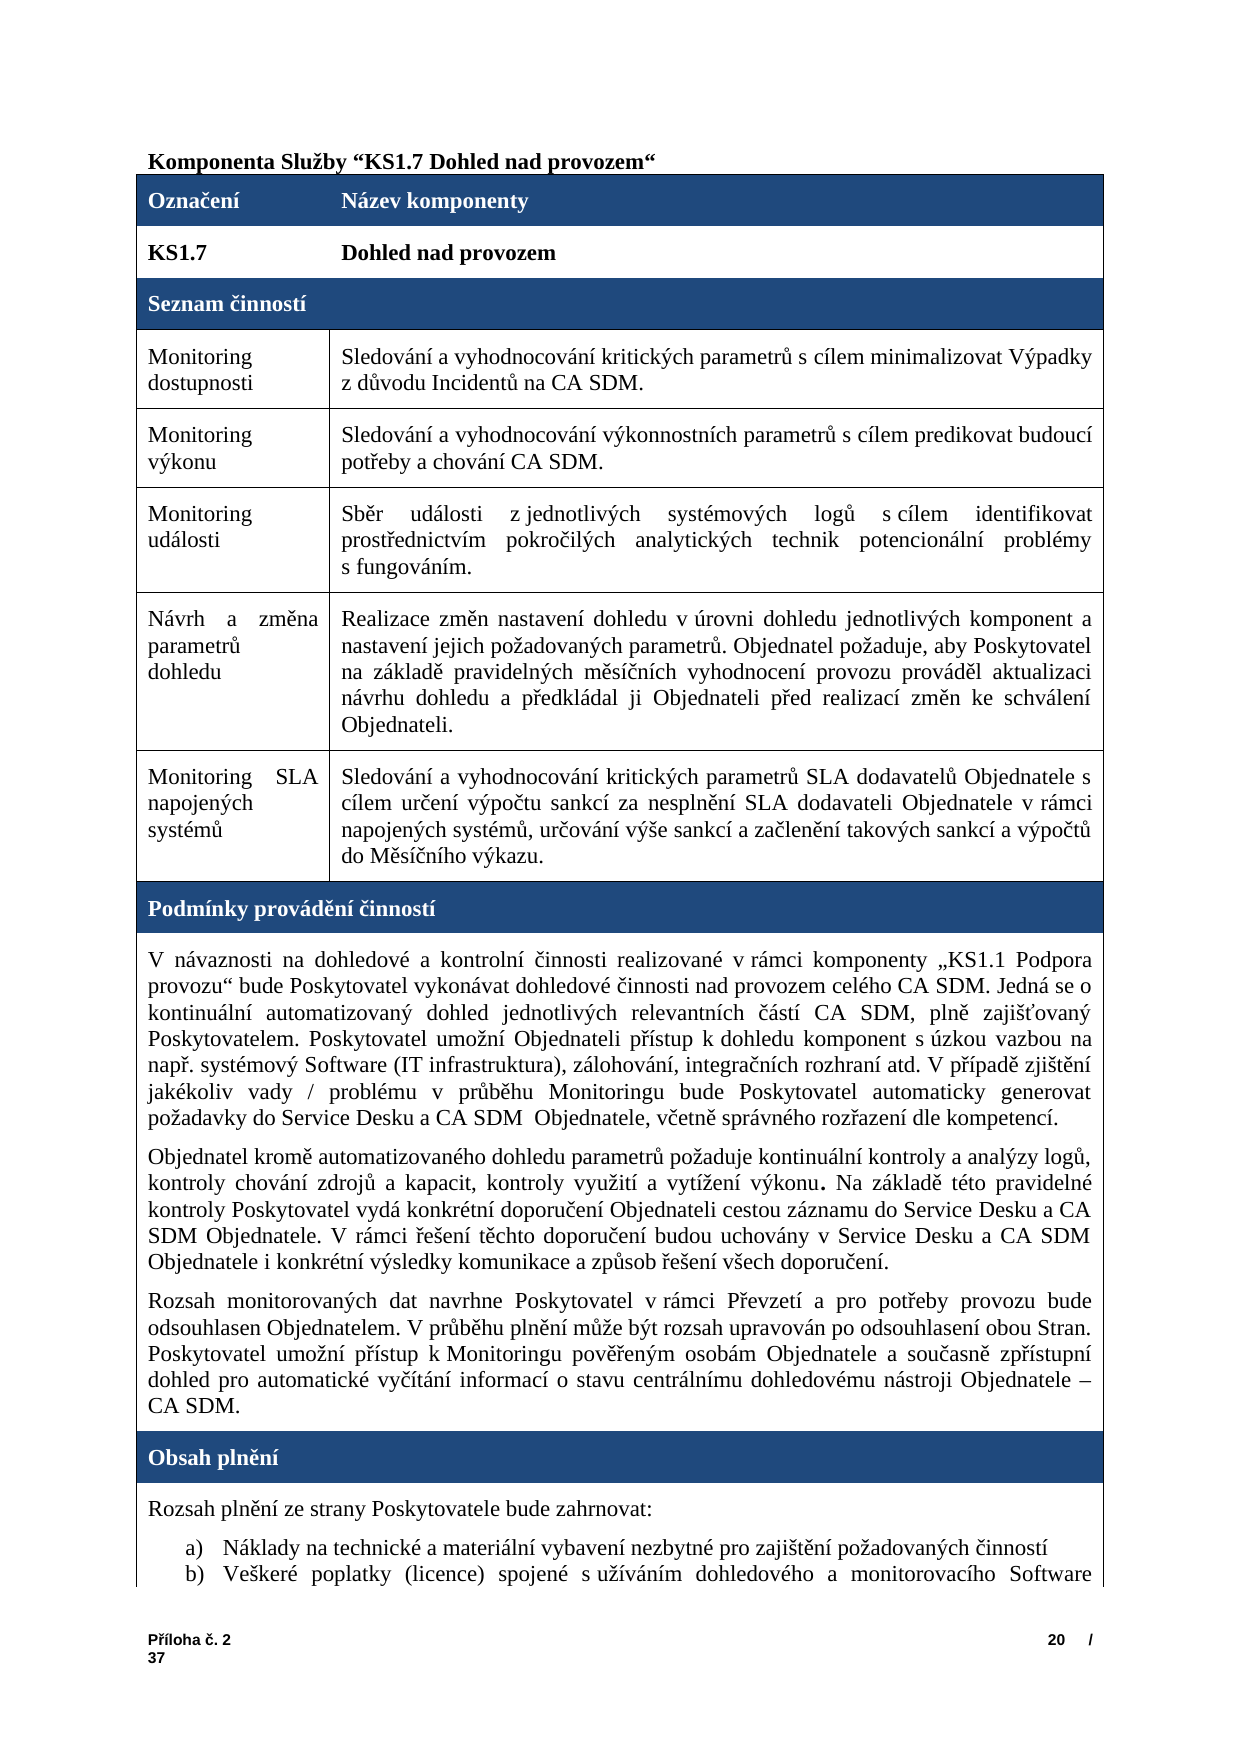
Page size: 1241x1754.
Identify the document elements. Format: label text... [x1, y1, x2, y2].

table_cell V návaznosti na dohledové a kontrolní činnosti realizované v rámci komponenty „KS1.1 Podpora provozu“ bude Poskytovatel vykonávat dohledové činnosti nad provozem celého CA SDM. Jedná se o kontinuální automatizovaný dohled jednotlivých relevantních částí CA SDM, plně zajišťovaný Poskytovatelem. Poskytovatel umožní Objednateli přístup k dohledu komponent s úzkou vazbou na např. systémový Software (IT infrastruktura), zálohování, integračních rozhraní atd. V případě zjištění jakékoliv vady / problému v průběhu Monitoringu bude Poskytovatel automaticky generovat požadavky do Service Desku a CA SDM Objednatele, včetně správného rozřazení dle kompetencí. Objednatel kromě automatizovaného dohledu parametrů požaduje kontinuální kontroly a analýzy logů, kontroly chování zdrojů a kapacit, kontroly využití a vytížení výkonu. Na základě této pravidelné kontroly Poskytovatel vydá konkrétní doporučení Objednateli cestou záznamu do Service Desku a CA SDM Objednatele. V rámci řešení těchto doporučení budou uchovány v Service Desku a CA SDM Objednatele i konkrétní výsledky komunikace a způsob řešení všech doporučení. Rozsah monitorovaných dat navrhne Poskytovatel v rámci Převzetí a pro potřeby provozu bude odsouhlasen Objednatelem. V průběhu plnění může být rozsah upravován po odsouhlasení obou Stran. Poskytovatel umožní přístup k Monitoringu pověřeným osobám Objednatele a současně zpřístupní dohled pro automatické vyčítání informací o stavu centrálnímu dohledovému nástroji Objednatele – CA SDM. [137, 934, 1103, 1431]
table_cell KS1.7 [137, 226, 330, 278]
table_cell Návrh a změna parametrů dohledu [137, 593, 329, 749]
table_cell Sledování a vyhodnocování kritických parametrů SLA dodavatelů Objednatele s cílem určení výpočtu sankcí za nesplnění SLA dodavateli Objednatele v rámci napojených systémů, určování výše sankcí a začlenění takových sankcí a výpočtů do Měsíčního výkazu. [330, 751, 1103, 881]
table_header Název komponenty [330, 175, 1103, 226]
table_cell Sledování a vyhodnocování kritických parametrů s cílem minimalizovat Výpadky z důvodu Incidentů na CA SDM. [330, 330, 1103, 408]
table_cell Sledování a vyhodnocování výkonnostních parametrů s cílem predikovat budoucí potřeby a chování CA SDM. [330, 409, 1103, 487]
table_cell Monitoring události [137, 488, 329, 592]
subtitle Komponenta Služby “KS1.7 Dohled nad provozem“ [148, 148, 1092, 174]
table_cell Realizace změn nastavení dohledu v úrovni dohledu jednotlivých komponent a nastavení jejich požadovaných parametrů. Objednatel požaduje, aby Poskytovatel na základě pravidelných měsíčních vyhodnocení provozu prováděl aktualizaci návrhu dohledu a předkládal ji Objednateli před realizací změn ke schválení Objednateli. [330, 593, 1103, 749]
table_cell Seznam činností [137, 278, 1103, 329]
table_cell Podmínky provádění činností [137, 882, 1103, 933]
table_cell Monitoring SLA napojených systémů [137, 751, 329, 881]
table_cell Monitoring dostupnosti [137, 330, 329, 408]
table_cell Obsah plnění [137, 1431, 1103, 1483]
table_header Označení [137, 175, 330, 226]
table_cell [137, 1483, 1103, 1587]
table_cell Dohled nad provozem [330, 226, 1103, 278]
table_cell Sběr události z jednotlivých systémových logů s cílem identifikovat prostřednictvím pokročilých analytických technik potencionální problémy s fungováním. [330, 488, 1103, 592]
table_cell Monitoring výkonu [137, 409, 329, 487]
